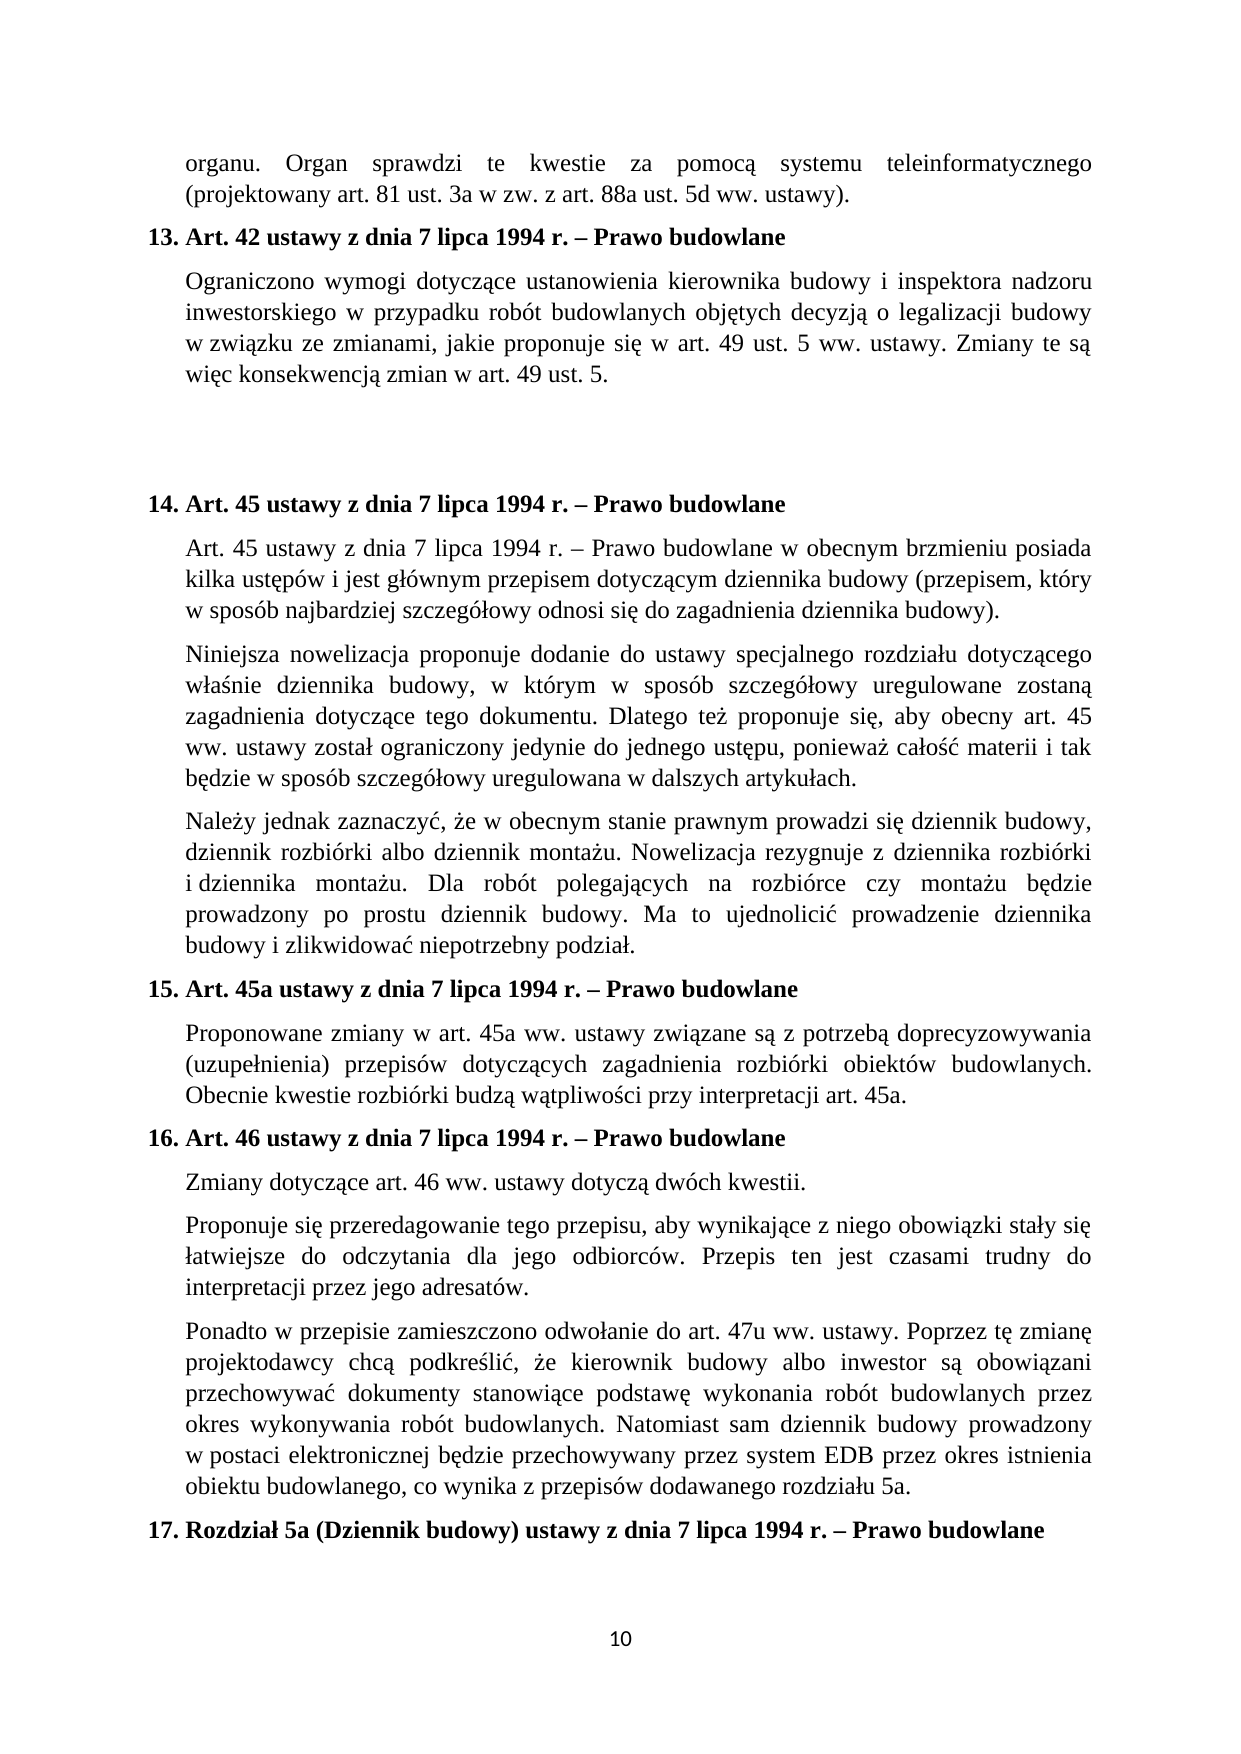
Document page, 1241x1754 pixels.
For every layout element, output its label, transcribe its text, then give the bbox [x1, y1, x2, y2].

list Rozdział 5a (Dziennik budowy) ustawy z dnia 7 lipca 1994 r. – Prawo budowlane [148, 1515, 1093, 1543]
text Art. 45 ustawy z dnia 7 lipca 1994 r. – Prawo budowlane w obecnym brzmieniu posiada kilka ustępów i jest głównym przepisem dotyczącym dziennika budowy (przepisem, który w sposób najbardziej szczegółowy odnosi się do zagadnienia dziennika budowy). [185, 533, 1093, 624]
text Ponadto w przepisie zamieszczono odwołanie do art. 47u ww. ustawy. Poprzez tę zmianę projektodawcy chcą podkreślić, że kierownik budowy albo inwestor są obowiązani przechowywać dokumenty stanowiące podstawę wykonania robót budowlanych przez okres wykonywania robót budowlanych. Natomiast sam dziennik budowy prowadzony w postaci elektronicznej będzie przechowywany przez system EDB przez okres istnienia obiektu budowlanego, co wynika z przepisów dodawanego rozdziału 5a. [185, 1316, 1093, 1500]
text Należy jednak zaznaczyć, że w obecnym stanie prawnym prowadzi się dziennik budowy, dziennik rozbiórki albo dziennik montażu. Nowelizacja rezygnuje z dziennika rozbiórki i dziennika montażu. Dla robót polegających na rozbiórce czy montażu będzie prowadzony po prostu dziennik budowy. Ma to ujednolicić prowadzenie dziennika budowy i zlikwidować niepotrzebny podział. [185, 806, 1093, 959]
text Niniejsza nowelizacja proponuje dodanie do ustawy specjalnego rozdziału dotyczącego właśnie dziennika budowy, w którym w sposób szczegółowy uregulowane zostaną zagadnienia dotyczące tego dokumentu. Dlatego też proponuje się, aby obecny art. 45 ww. ustawy został ograniczony jedynie do jednego ustępu, ponieważ całość materii i tak będzie w sposób szczegółowy uregulowana w dalszych artykułach. [185, 639, 1093, 792]
text Proponowane zmiany w art. 45a ww. ustawy związane są z potrzebą doprecyzowywania (uzupełnienia) przepisów dotyczących zagadnienia rozbiórki obiektów budowlanych. Obecnie kwestie rozbiórki budzą wątpliwości przy interpretacji art. 45a. [185, 1018, 1093, 1108]
text Zmiany dotyczące art. 46 ww. ustawy dotyczą dwóch kwestii. [185, 1167, 1093, 1196]
list Art. 45 ustawy z dnia 7 lipca 1994 r. – Prawo budowlane [148, 489, 1093, 518]
list Art. 46 ustawy z dnia 7 lipca 1994 r. – Prawo budowlane [148, 1123, 1093, 1152]
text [185, 148, 1093, 207]
text Proponuje się przeredagowanie tego przepisu, aby wynikające z niego obowiązki stały się łatwiejsze do odczytania dla jego odbiorców. Przepis ten jest czasami trudny do interpretacji przez jego adresatów. [185, 1210, 1093, 1301]
list Art. 45a ustawy z dnia 7 lipca 1994 r. – Prawo budowlane [148, 974, 1093, 1003]
text Ograniczono wymogi dotyczące ustanowienia kierownika budowy i inspektora nadzoru inwestorskiego w przypadku robót budowlanych objętych decyzją o legalizacji budowy w związku ze zmianami, jakie proponuje się w art. 49 ust. 5 ww. ustawy. Zmiany te są więc konsekwencją zmian w art. 49 ust. 5. [185, 266, 1093, 388]
list Art. 42 ustawy z dnia 7 lipca 1994 r. – Prawo budowlane [148, 222, 1093, 251]
